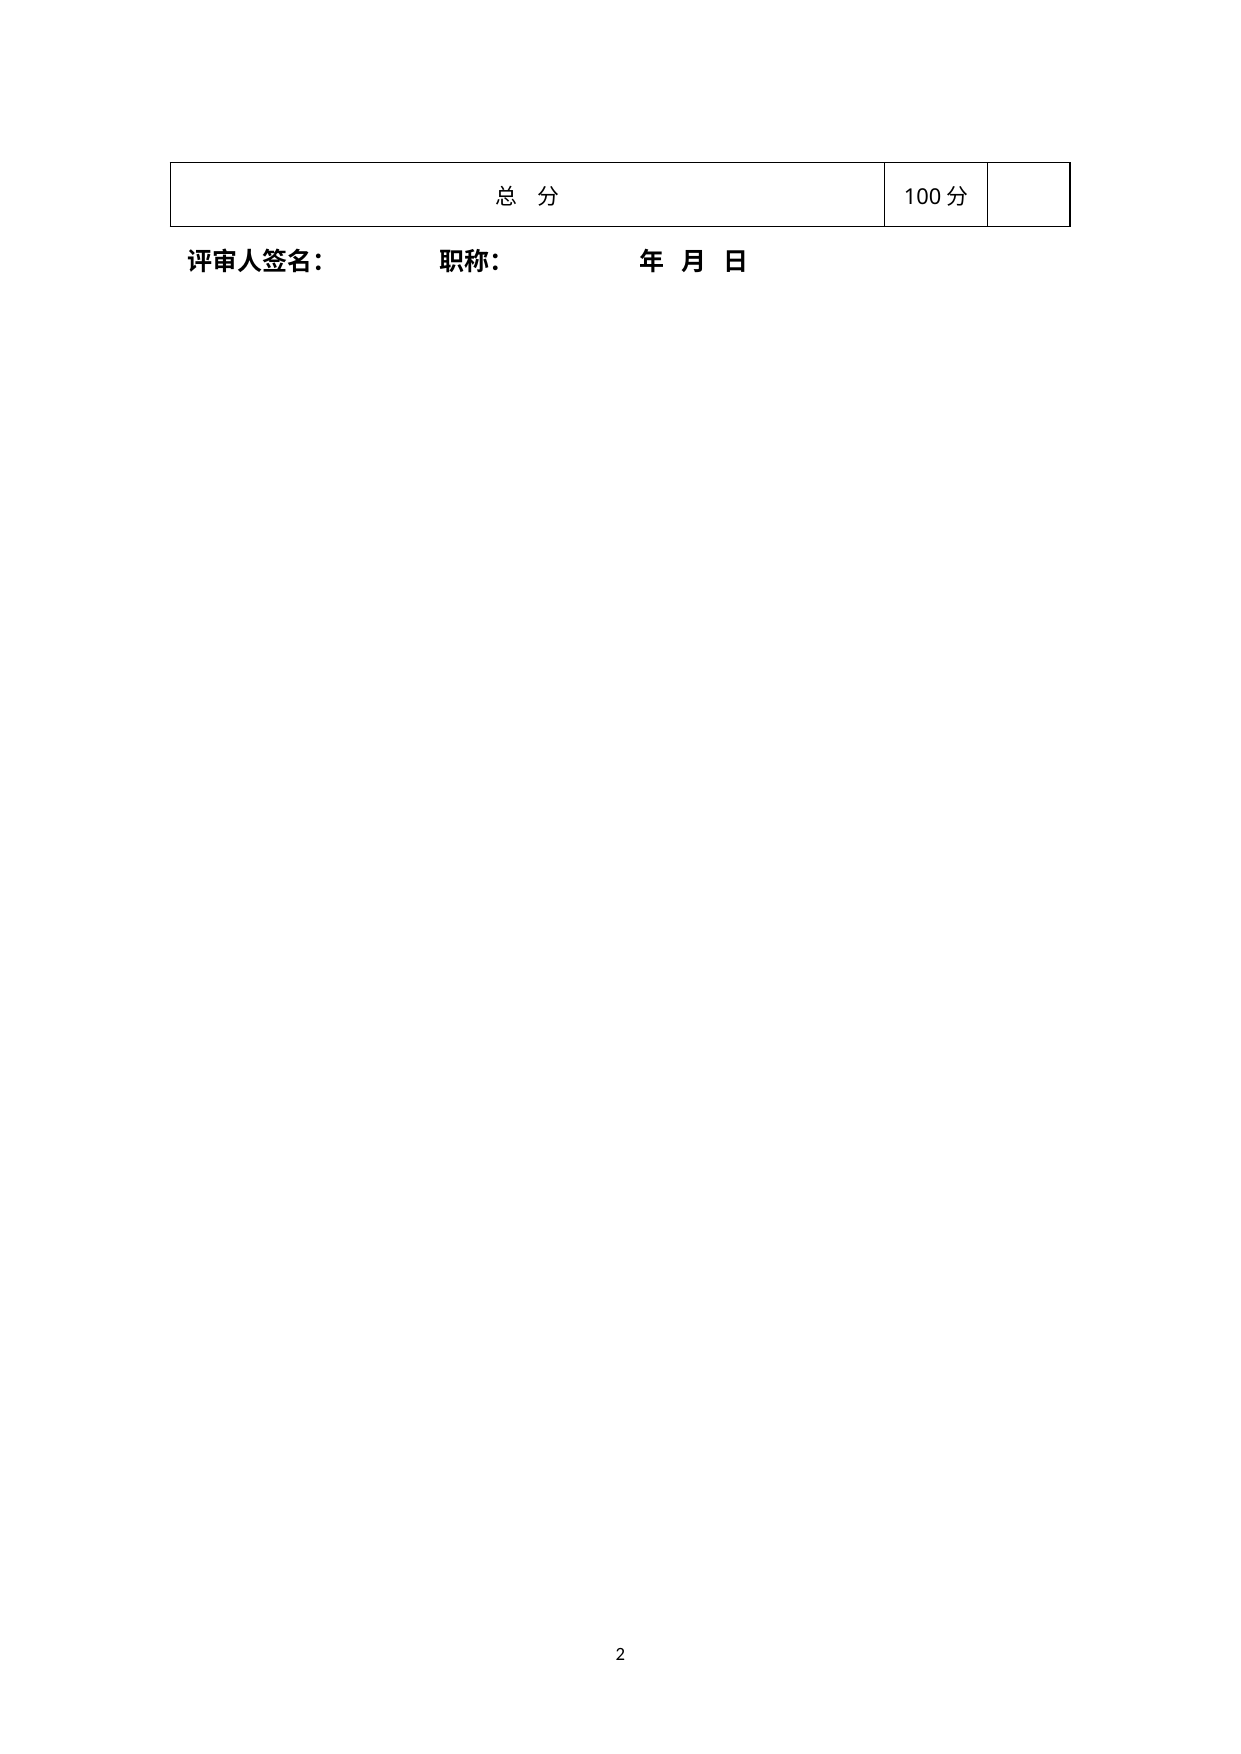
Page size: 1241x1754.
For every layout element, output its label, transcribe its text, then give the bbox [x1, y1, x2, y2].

table_cell [988, 163, 1069, 226]
text 评审人签名： 职称： 年 月 日 [187, 227, 1053, 292]
table_cell 总 分 [171, 163, 884, 226]
table_cell 100分 [885, 163, 987, 226]
